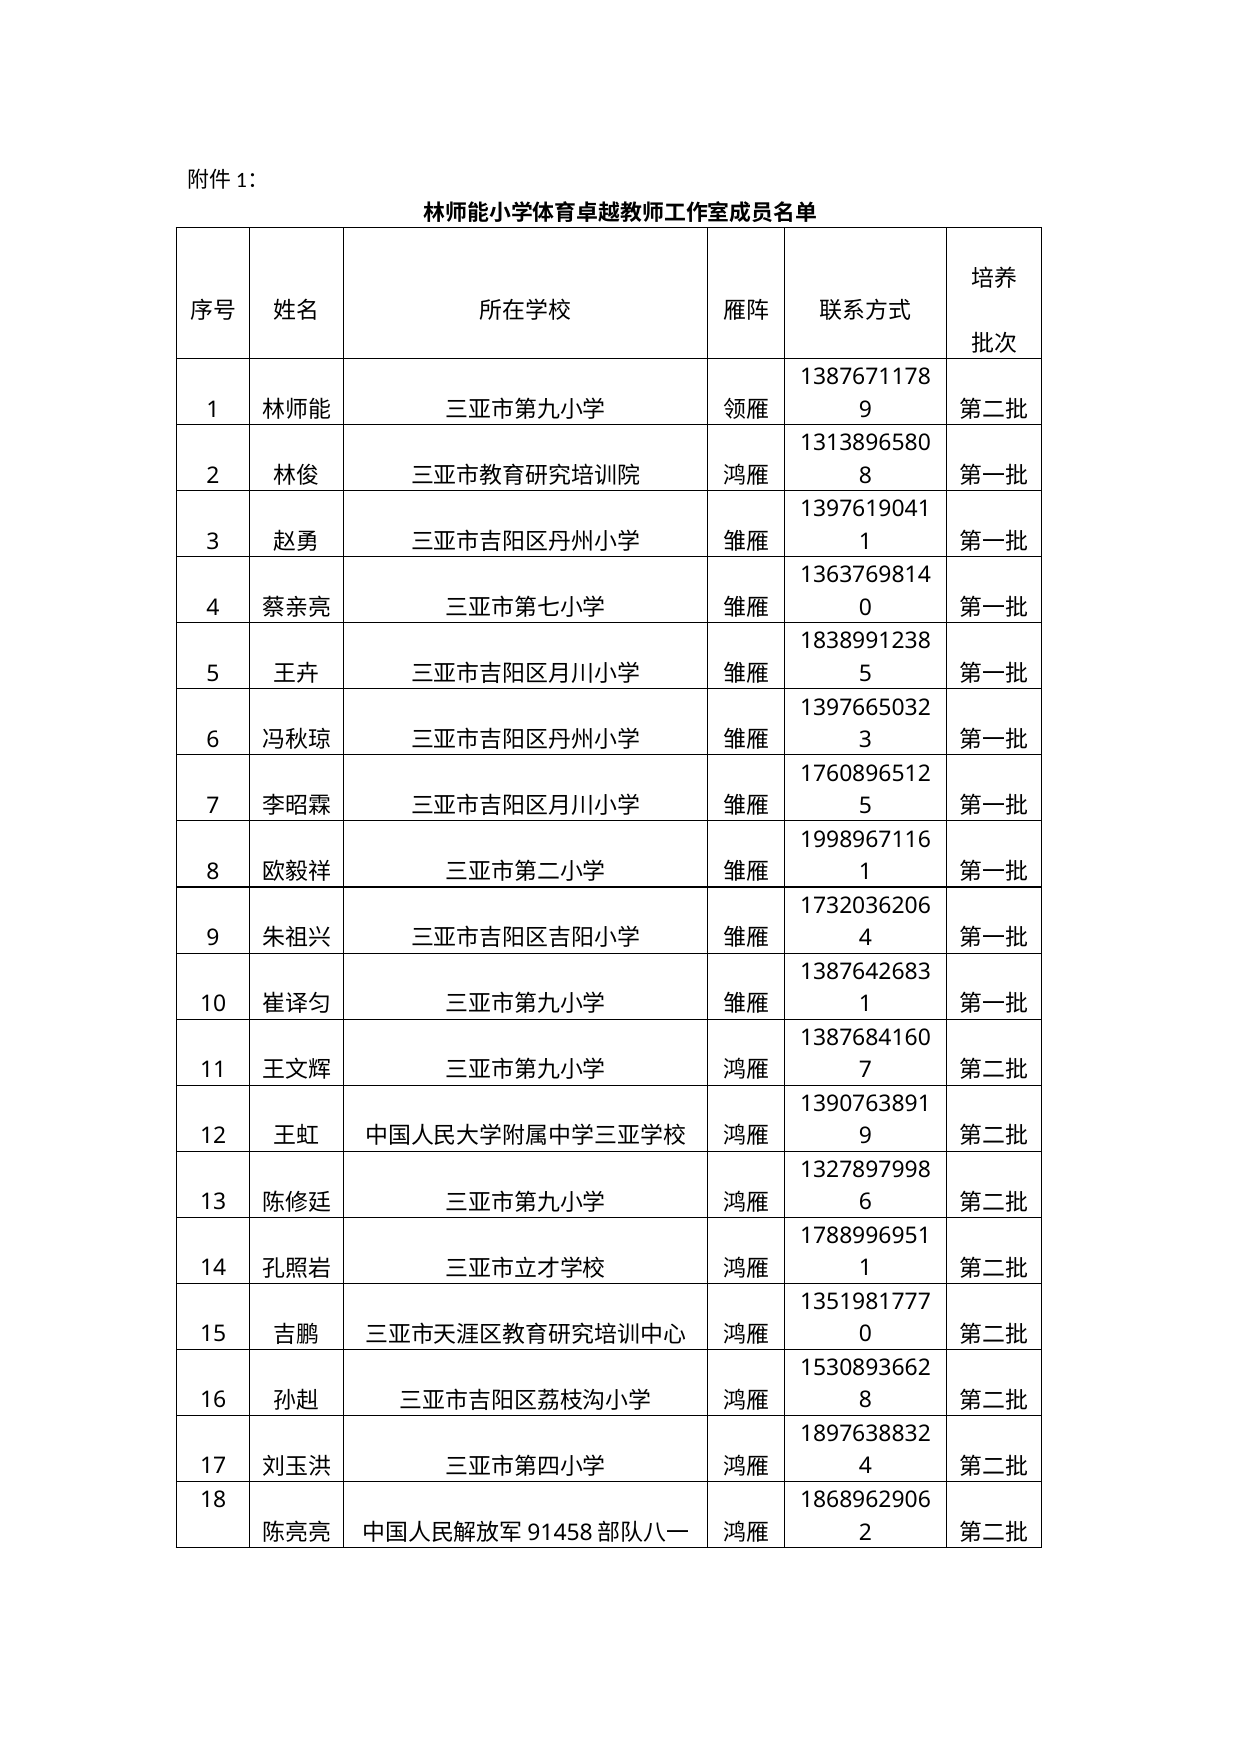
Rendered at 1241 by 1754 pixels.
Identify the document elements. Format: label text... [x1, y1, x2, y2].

table_cell 中国人民大学附属中学三亚学校 [344, 1086, 707, 1151]
table_cell 三亚市吉阳区月川小学 [344, 755, 707, 820]
table_cell 鸿雁 [708, 425, 784, 490]
table_cell 13876841607 [785, 1020, 946, 1084]
table_cell 孔照岩 [250, 1218, 343, 1283]
table_cell 10 [177, 954, 249, 1018]
table_cell 9 [177, 888, 249, 952]
table_cell 13976650323 [785, 689, 946, 754]
table_cell 陈亮亮 [250, 1482, 343, 1547]
text 林师能小学体育卓越教师工作室成员名单 [187, 194, 1053, 227]
table_cell 第二批 [947, 359, 1041, 424]
table_cell 朱祖兴 [250, 888, 343, 952]
table_cell 11 [177, 1020, 249, 1084]
table_cell 三亚市第七小学 [344, 557, 707, 622]
table_cell 三亚市第二小学 [344, 821, 707, 886]
table_cell 2 [177, 425, 249, 490]
table_header 姓名 [250, 228, 343, 358]
table_cell 三亚市立才学校 [344, 1218, 707, 1283]
table_cell 鸿雁 [708, 1086, 784, 1151]
table_cell 三亚市第九小学 [344, 954, 707, 1018]
table_cell 李昭霖 [250, 755, 343, 820]
table_cell 吉鹏 [250, 1284, 343, 1349]
table_cell 雏雁 [708, 821, 784, 886]
table_cell 17889969511 [785, 1218, 946, 1283]
table_cell 孙赳 [250, 1350, 343, 1415]
table_cell 12 [177, 1086, 249, 1151]
table_cell 5 [177, 623, 249, 688]
table_cell 第二批 [947, 1152, 1041, 1217]
table_cell 鸿雁 [708, 1350, 784, 1415]
table_cell 林俊 [250, 425, 343, 490]
table_cell 15 [177, 1284, 249, 1349]
table_cell 第一批 [947, 623, 1041, 688]
table_cell 三亚市第九小学 [344, 1152, 707, 1217]
table_cell 第一批 [947, 557, 1041, 622]
table_cell 林师能 [250, 359, 343, 424]
table_cell 领雁 [708, 359, 784, 424]
table_header 所在学校 [344, 228, 707, 358]
table_cell 王卉 [250, 623, 343, 688]
table_cell 鸿雁 [708, 1482, 784, 1547]
table_cell 鸿雁 [708, 1152, 784, 1217]
table_cell 王虹 [250, 1086, 343, 1151]
table_cell 14 [177, 1218, 249, 1283]
table_cell 三亚市天涯区教育研究培训中心 [344, 1284, 707, 1349]
table_header 雁阵 [708, 228, 784, 358]
table_cell 17320362064 [785, 888, 946, 952]
table_cell 鸿雁 [708, 1218, 784, 1283]
table_cell 三亚市第四小学 [344, 1416, 707, 1481]
table_cell 13876711789 [785, 359, 946, 424]
text 附件1： [187, 162, 1053, 194]
table_cell 中国人民解放军91458部队八一小学 [344, 1482, 707, 1547]
table_cell 6 [177, 689, 249, 754]
table_cell 雏雁 [708, 888, 784, 952]
table_cell 三亚市吉阳区荔枝沟小学 [344, 1350, 707, 1415]
table_cell 刘玉洪 [250, 1416, 343, 1481]
table_cell 18689629062 [785, 1482, 946, 1547]
table_cell 陈修廷 [250, 1152, 343, 1217]
table_cell 雏雁 [708, 623, 784, 688]
table_cell 第一批 [947, 954, 1041, 1018]
table_cell 18976388324 [785, 1416, 946, 1481]
table_cell 冯秋琼 [250, 689, 343, 754]
table_cell 鸿雁 [708, 1020, 784, 1084]
table_cell 三亚市吉阳区吉阳小学 [344, 888, 707, 952]
table_cell 鸿雁 [708, 1284, 784, 1349]
table_cell 18 [177, 1482, 249, 1547]
table_cell 13519817770 [785, 1284, 946, 1349]
table_cell 3 [177, 491, 249, 556]
table_cell 17 [177, 1416, 249, 1481]
table_cell 第二批 [947, 1350, 1041, 1415]
table_cell 第二批 [947, 1086, 1041, 1151]
table_cell 13278979986 [785, 1152, 946, 1217]
table_cell 第二批 [947, 1284, 1041, 1349]
table_cell 赵勇 [250, 491, 343, 556]
table_cell 雏雁 [708, 755, 784, 820]
table_cell 15308936628 [785, 1350, 946, 1415]
table_cell 第一批 [947, 425, 1041, 490]
table_cell 4 [177, 557, 249, 622]
table_cell 三亚市第九小学 [344, 359, 707, 424]
table_cell 第一批 [947, 689, 1041, 754]
table_cell 蔡亲亮 [250, 557, 343, 622]
table_cell 第二批 [947, 1020, 1041, 1084]
table_cell 1 [177, 359, 249, 424]
table_cell 鸿雁 [708, 1416, 784, 1481]
table_cell 18389912385 [785, 623, 946, 688]
table_header 培养 批次 [947, 228, 1041, 358]
table_cell 13 [177, 1152, 249, 1217]
table_cell 三亚市第九小学 [344, 1020, 707, 1084]
table_cell 13637698140 [785, 557, 946, 622]
table_cell 三亚市教育研究培训院 [344, 425, 707, 490]
table_cell 雏雁 [708, 689, 784, 754]
table_header 联系方式 [785, 228, 946, 358]
table_cell 第一批 [947, 821, 1041, 886]
table_cell 13876426831 [785, 954, 946, 1018]
table_cell 第二批 [947, 1482, 1041, 1547]
table_cell 第一批 [947, 755, 1041, 820]
table_cell 崔译匀 [250, 954, 343, 1018]
table_cell 雏雁 [708, 954, 784, 1018]
table_cell 三亚市吉阳区月川小学 [344, 623, 707, 688]
table_cell 13138965808 [785, 425, 946, 490]
table_cell 第一批 [947, 491, 1041, 556]
table_cell 雏雁 [708, 491, 784, 556]
table_cell 19989671161 [785, 821, 946, 886]
table_cell 8 [177, 821, 249, 886]
table_header 序号 [177, 228, 249, 358]
table_cell 16 [177, 1350, 249, 1415]
table_cell 7 [177, 755, 249, 820]
table_cell 第一批 [947, 888, 1041, 952]
table_cell 17608965125 [785, 755, 946, 820]
table_cell 欧毅祥 [250, 821, 343, 886]
table_cell 王文辉 [250, 1020, 343, 1084]
table_cell 13976190411 [785, 491, 946, 556]
table_cell 13907638919 [785, 1086, 946, 1151]
table_cell 三亚市吉阳区丹州小学 [344, 491, 707, 556]
table_cell 第二批 [947, 1218, 1041, 1283]
table_cell 第二批 [947, 1416, 1041, 1481]
table_cell 三亚市吉阳区丹州小学 [344, 689, 707, 754]
table_cell 雏雁 [708, 557, 784, 622]
